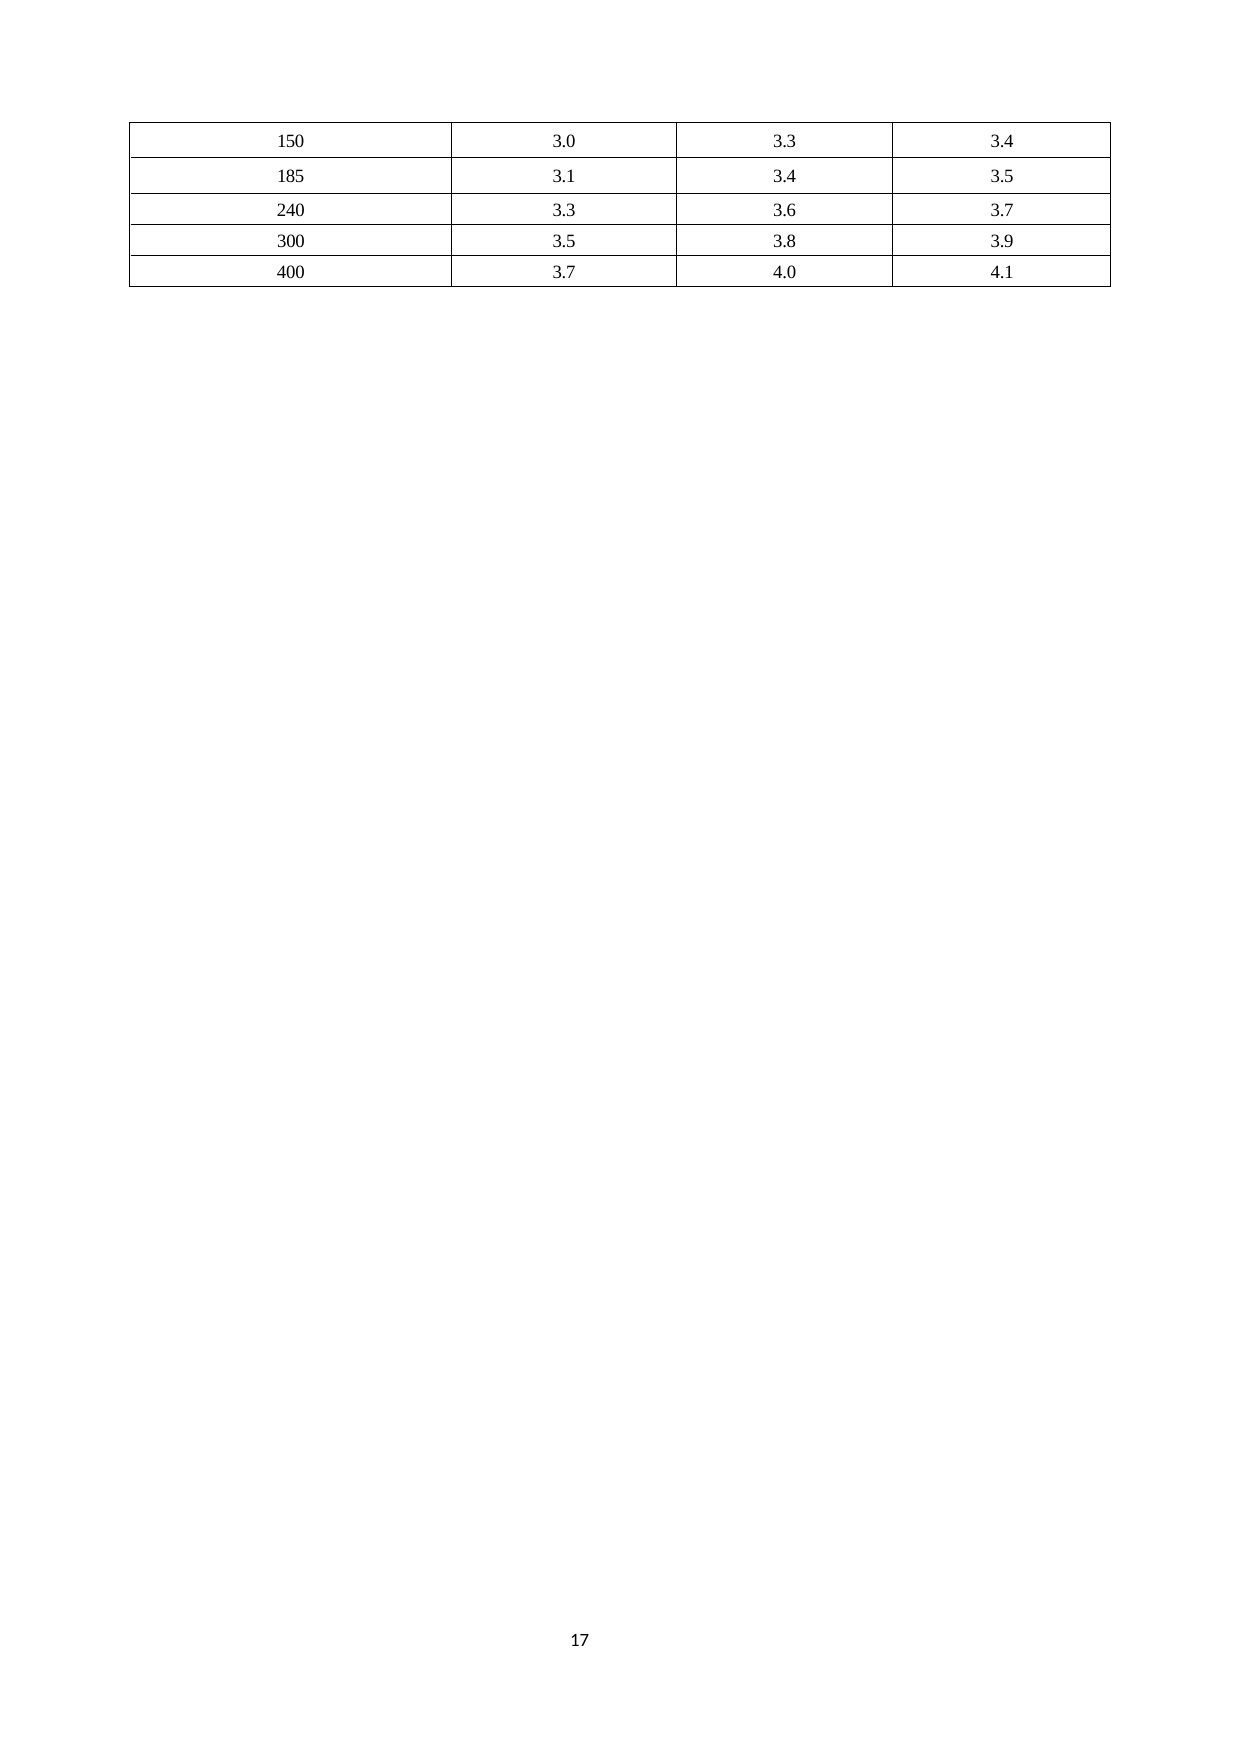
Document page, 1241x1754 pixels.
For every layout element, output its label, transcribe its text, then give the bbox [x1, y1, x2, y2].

table_cell 3.5 [452, 225, 676, 255]
table_cell 4.1 [893, 256, 1110, 286]
table_cell 3.1 [452, 158, 676, 193]
table_cell 240 [130, 194, 451, 224]
table_cell 3.4 [677, 158, 892, 193]
table_cell 185 [130, 158, 451, 193]
table_cell 3.8 [677, 225, 892, 255]
table_cell 3.7 [452, 256, 676, 286]
table_cell 3.4 [893, 123, 1110, 157]
table_cell 3.7 [893, 194, 1110, 224]
table_cell 3.3 [677, 123, 892, 157]
table_cell 3.3 [452, 194, 676, 224]
table_cell 150 [130, 123, 451, 157]
table_cell 3.9 [893, 225, 1110, 255]
table_cell 3.6 [677, 194, 892, 224]
table_cell 3.0 [452, 123, 676, 157]
table_cell 300 [130, 225, 451, 255]
table_cell 4.0 [677, 256, 892, 286]
table_cell 3.5 [893, 158, 1110, 193]
table_cell 400 [130, 256, 451, 286]
